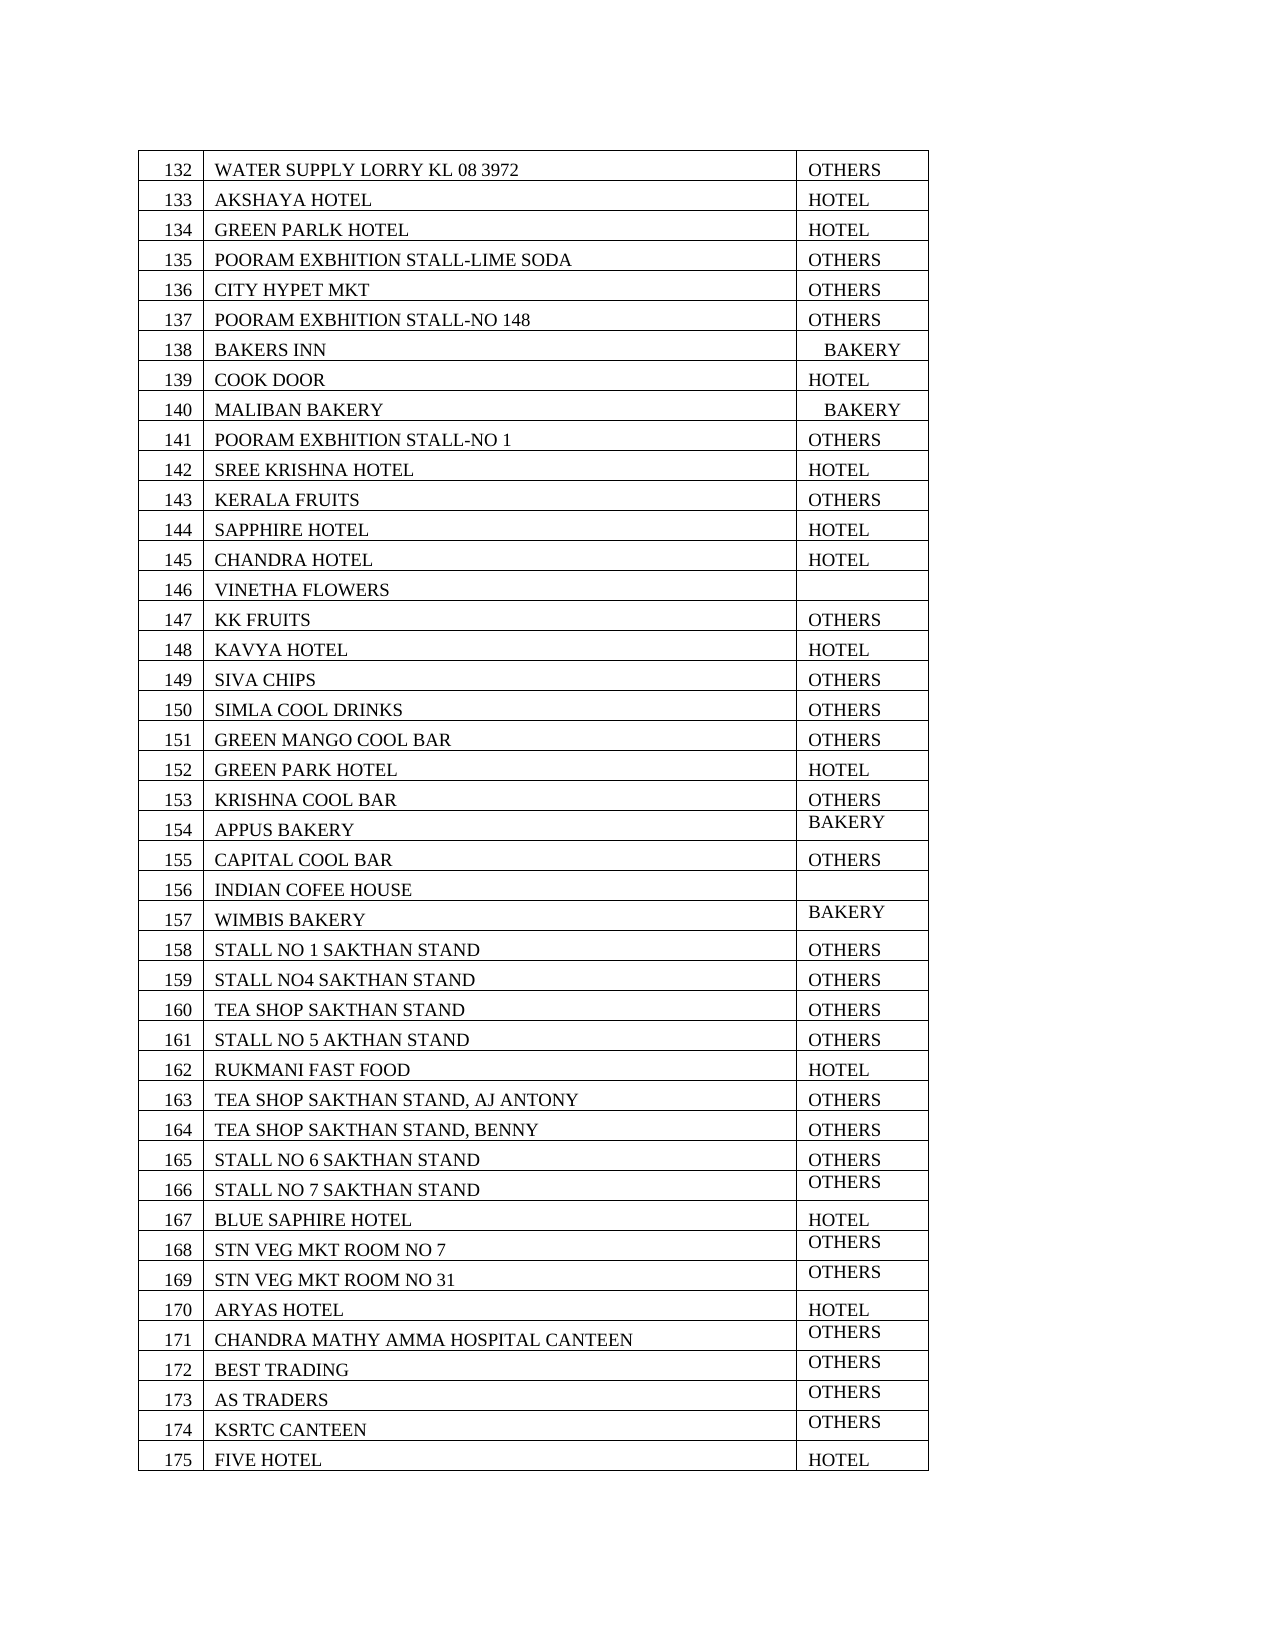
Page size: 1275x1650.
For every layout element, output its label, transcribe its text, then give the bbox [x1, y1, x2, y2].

table_cell 141 [139, 421, 203, 450]
table_cell 166 [139, 1171, 203, 1200]
table_cell OTHERS [797, 1081, 928, 1110]
table_cell HOTEL [797, 631, 928, 660]
table_cell 134 [139, 211, 203, 240]
table_cell MALIBAN BAKERY [204, 391, 796, 420]
table_cell HOTEL [797, 451, 928, 480]
table_cell OTHERS [797, 481, 928, 510]
table_cell TEA SHOP SAKTHAN STAND, AJ ANTONY [204, 1081, 796, 1110]
table_cell HOTEL [797, 1441, 928, 1470]
table_cell CAPITAL COOL BAR [204, 841, 796, 870]
table_cell OTHERS [797, 151, 928, 180]
table_cell 152 [139, 751, 203, 780]
table_cell 160 [139, 991, 203, 1020]
table_cell BLUE SAPHIRE HOTEL [204, 1201, 796, 1230]
table_cell OTHERS [797, 301, 928, 330]
table_cell POORAM EXBHITION STALL-NO 1 [204, 421, 796, 450]
table_cell TEA SHOP SAKTHAN STAND, BENNY [204, 1111, 796, 1140]
table_cell 162 [139, 1051, 203, 1080]
table_cell APPUS BAKERY [204, 811, 796, 840]
table_cell OTHERS [797, 991, 928, 1020]
table_cell OTHERS [797, 1261, 928, 1290]
table_cell KERALA FRUITS [204, 481, 796, 510]
table_cell BAKERY [797, 811, 928, 840]
table_cell CHANDRA HOTEL [204, 541, 796, 570]
table_cell 158 [139, 931, 203, 960]
table_cell STALL NO 1 SAKTHAN STAND [204, 931, 796, 960]
table_cell AKSHAYA HOTEL [204, 181, 796, 210]
table_cell KSRTC CANTEEN [204, 1411, 796, 1440]
table_cell GREEN PARLK HOTEL [204, 211, 796, 240]
table_cell HOTEL [797, 511, 928, 540]
table_cell OTHERS [797, 1411, 928, 1440]
table_cell 159 [139, 961, 203, 990]
table_cell OTHERS [797, 601, 928, 630]
table_cell OTHERS [797, 1381, 928, 1410]
table_cell SIMLA COOL DRINKS [204, 691, 796, 720]
table_cell OTHERS [797, 841, 928, 870]
table_cell STALL NO4 SAKTHAN STAND [204, 961, 796, 990]
table_cell HOTEL [797, 181, 928, 210]
table_cell STN VEG MKT ROOM NO 7 [204, 1231, 796, 1260]
table_cell CITY HYPET MKT [204, 271, 796, 300]
table_cell 139 [139, 361, 203, 390]
table_cell CHANDRA MATHY AMMA HOSPITAL CANTEEN [204, 1321, 796, 1350]
table_cell 153 [139, 781, 203, 810]
table_cell HOTEL [797, 751, 928, 780]
table_cell KK FRUITS [204, 601, 796, 630]
table_cell POORAM EXBHITION STALL-LIME SODA [204, 241, 796, 270]
table_cell OTHERS [797, 1171, 928, 1200]
table_cell KRISHNA COOL BAR [204, 781, 796, 810]
table_cell POORAM EXBHITION STALL-NO 148 [204, 301, 796, 330]
table_cell OTHERS [797, 1321, 928, 1350]
table_cell 149 [139, 661, 203, 690]
table_cell WATER SUPPLY LORRY KL 08 3972 [204, 151, 796, 180]
table_cell 155 [139, 841, 203, 870]
table_cell 172 [139, 1351, 203, 1380]
table_cell [797, 571, 928, 600]
table_cell 161 [139, 1021, 203, 1050]
table_cell 147 [139, 601, 203, 630]
table_cell 154 [139, 811, 203, 840]
table_cell HOTEL [797, 361, 928, 390]
table_cell 165 [139, 1141, 203, 1170]
table_cell 137 [139, 301, 203, 330]
table_cell 150 [139, 691, 203, 720]
table_cell OTHERS [797, 721, 928, 750]
table_cell 151 [139, 721, 203, 750]
table_cell OTHERS [797, 961, 928, 990]
table_cell STALL NO 6 SAKTHAN STAND [204, 1141, 796, 1170]
table_cell HOTEL [797, 1291, 928, 1320]
table_cell GREEN MANGO COOL BAR [204, 721, 796, 750]
table_cell KAVYA HOTEL [204, 631, 796, 660]
table_cell FIVE HOTEL [204, 1441, 796, 1470]
table_cell BAKERY [797, 331, 928, 360]
table_cell SAPPHIRE HOTEL [204, 511, 796, 540]
table_cell BAKERY [797, 391, 928, 420]
table_cell VINETHA FLOWERS [204, 571, 796, 600]
table_cell HOTEL [797, 1201, 928, 1230]
table_cell RUKMANI FAST FOOD [204, 1051, 796, 1080]
table_cell 132 [139, 151, 203, 180]
table_cell 136 [139, 271, 203, 300]
table_cell GREEN PARK HOTEL [204, 751, 796, 780]
table_cell ARYAS HOTEL [204, 1291, 796, 1320]
table_cell 163 [139, 1081, 203, 1110]
table_cell SIVA CHIPS [204, 661, 796, 690]
table_cell 138 [139, 331, 203, 360]
table_cell 135 [139, 241, 203, 270]
table_cell AS TRADERS [204, 1381, 796, 1410]
table_cell OTHERS [797, 241, 928, 270]
table_cell OTHERS [797, 1231, 928, 1260]
table_cell 148 [139, 631, 203, 660]
table_cell HOTEL [797, 211, 928, 240]
table_cell COOK DOOR [204, 361, 796, 390]
table_cell 169 [139, 1261, 203, 1290]
table_cell OTHERS [797, 661, 928, 690]
table_cell 157 [139, 901, 203, 930]
table_cell 142 [139, 451, 203, 480]
table_cell BAKERS INN [204, 331, 796, 360]
table_cell 133 [139, 181, 203, 210]
table_cell OTHERS [797, 931, 928, 960]
table_cell HOTEL [797, 1051, 928, 1080]
table_cell OTHERS [797, 781, 928, 810]
table_cell STALL NO 7 SAKTHAN STAND [204, 1171, 796, 1200]
table_cell INDIAN COFEE HOUSE [204, 871, 796, 900]
table_cell 170 [139, 1291, 203, 1320]
table_cell STN VEG MKT ROOM NO 31 [204, 1261, 796, 1290]
table_cell [797, 871, 928, 900]
table_cell 175 [139, 1441, 203, 1470]
table_cell OTHERS [797, 1111, 928, 1140]
table_cell 140 [139, 391, 203, 420]
table_cell OTHERS [797, 1351, 928, 1380]
table_cell 164 [139, 1111, 203, 1140]
table_cell TEA SHOP SAKTHAN STAND [204, 991, 796, 1020]
table_cell 146 [139, 571, 203, 600]
table_cell OTHERS [797, 271, 928, 300]
table_cell 174 [139, 1411, 203, 1440]
table_cell WIMBIS BAKERY [204, 901, 796, 930]
table_cell 144 [139, 511, 203, 540]
table_cell 173 [139, 1381, 203, 1410]
table_cell 143 [139, 481, 203, 510]
table_cell HOTEL [797, 541, 928, 570]
table_cell 171 [139, 1321, 203, 1350]
table_cell 167 [139, 1201, 203, 1230]
table_cell 168 [139, 1231, 203, 1260]
table_cell STALL NO 5 AKTHAN STAND [204, 1021, 796, 1050]
table_cell BAKERY [797, 901, 928, 930]
table_cell OTHERS [797, 691, 928, 720]
table_cell OTHERS [797, 421, 928, 450]
table_cell OTHERS [797, 1141, 928, 1170]
table_cell 156 [139, 871, 203, 900]
table_cell 145 [139, 541, 203, 570]
table_cell SREE KRISHNA HOTEL [204, 451, 796, 480]
table_cell BEST TRADING [204, 1351, 796, 1380]
table_cell OTHERS [797, 1021, 928, 1050]
